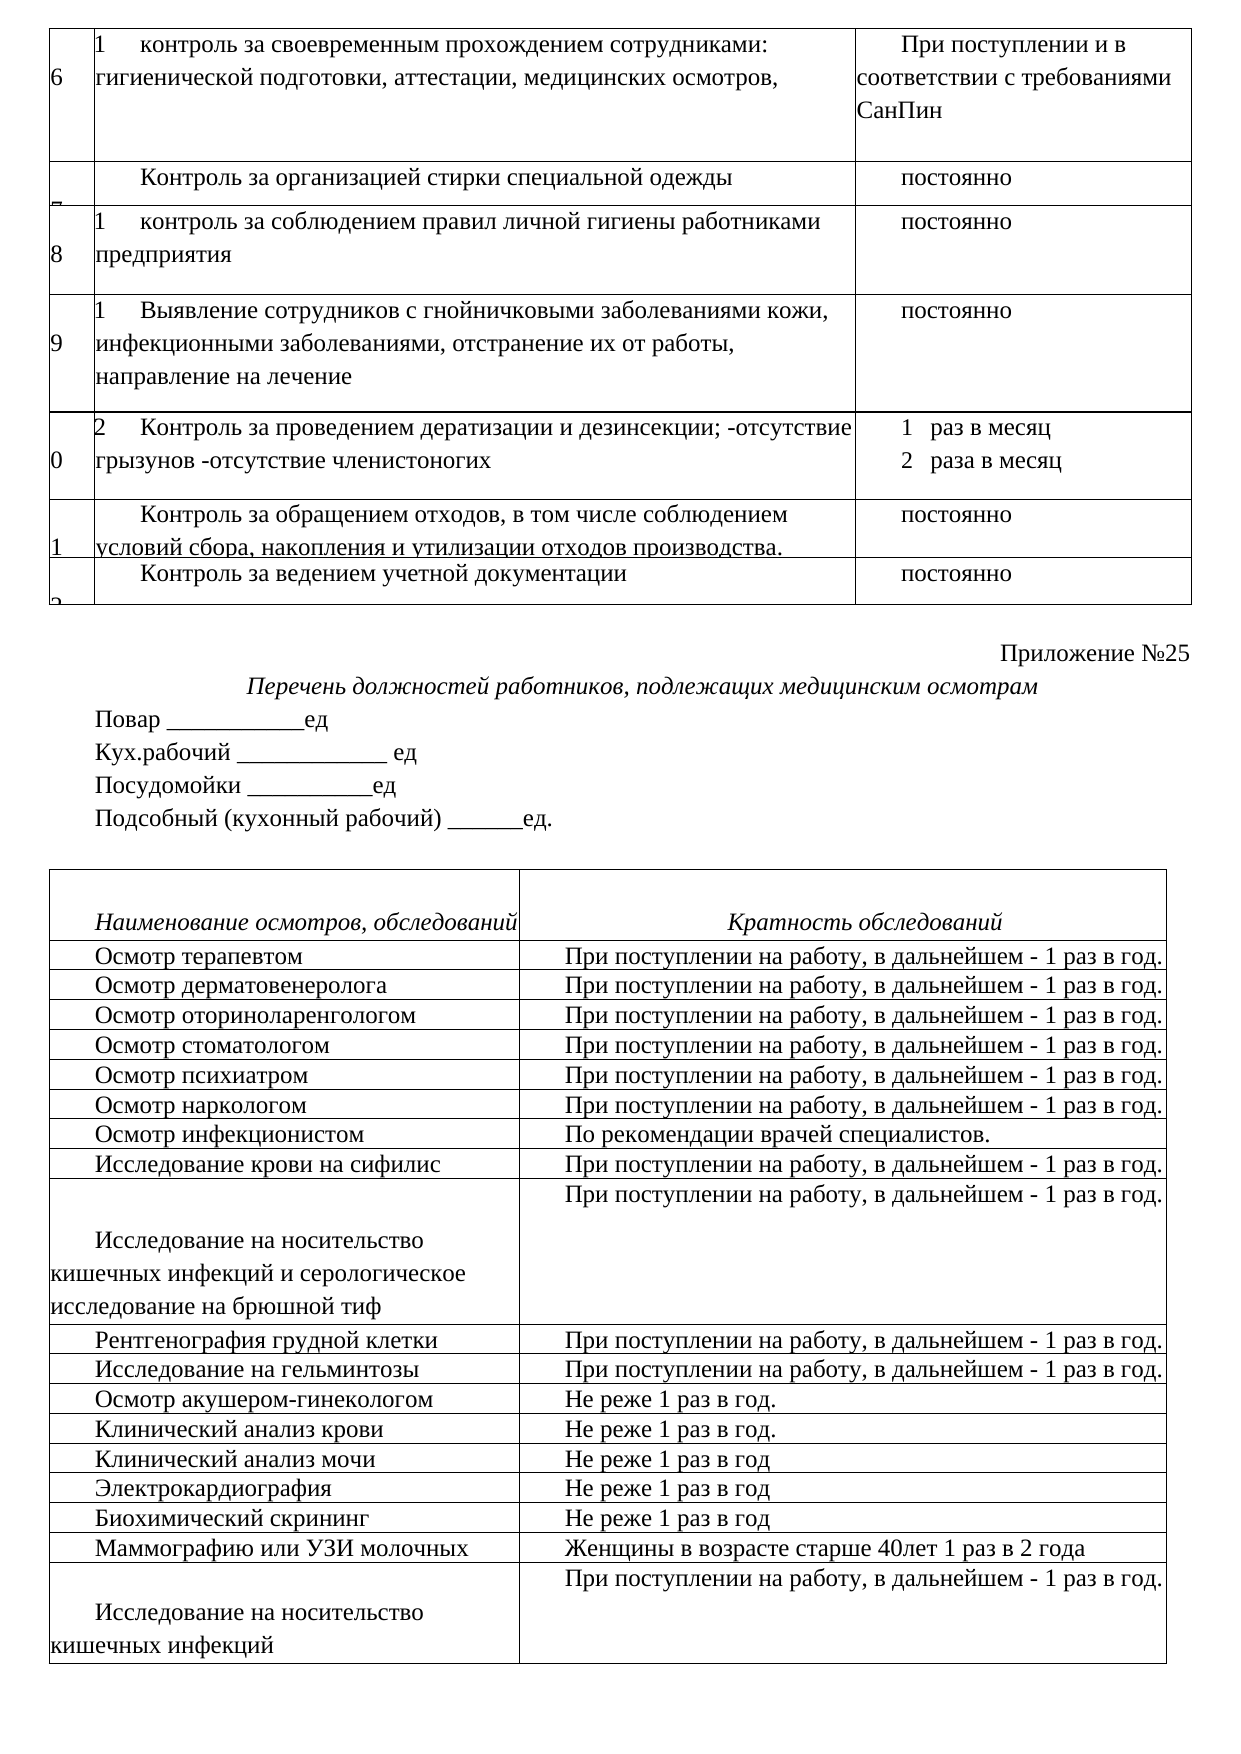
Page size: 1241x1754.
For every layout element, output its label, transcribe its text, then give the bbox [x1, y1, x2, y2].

table_cell Осмотр акушером-гинекологом [50, 1384, 519, 1413]
table_cell При поступлении на работу, в дальнейшем - 1 раз в год. [520, 1030, 1166, 1059]
table_cell Не реже 1 раз в год. [520, 1414, 1166, 1443]
table_header Кратность обследований [520, 870, 1166, 940]
table_cell При поступлении на работу, в дальнейшем - 1 раз в год. [520, 941, 1166, 969]
table_cell При поступлении и в соответствии с требованиями СанПин [856, 29, 1191, 161]
table_cell постоянно [856, 500, 1191, 557]
table_cell Клинический анализ крови [50, 1414, 519, 1443]
table_cell 21 [50, 500, 94, 557]
table_cell При поступлении на работу, в дальнейшем - 1 раз в год. [520, 1149, 1166, 1178]
table_cell Не реже 1 раз в год. [520, 1384, 1166, 1413]
table_cell По рекомендации врачей специалистов. [520, 1119, 1166, 1148]
table_cell 17 [50, 162, 94, 205]
text Посудомойки __________ед [50, 770, 1190, 799]
table_cell 16 [50, 29, 94, 161]
table_cell При поступлении на работу, в дальнейшем - 1 раз в год. [520, 1000, 1166, 1029]
table_cell контроль за соблюдением правил личной гигиены работниками предприятия [95, 206, 855, 294]
table_cell Женщины в возрасте старше 40лет 1 раз в 2 года [520, 1533, 1166, 1562]
table_cell Осмотр стоматологом [50, 1030, 519, 1059]
table_cell При поступлении на работу, в дальнейшем - 1 раз в год. [520, 1060, 1166, 1089]
table_cell постоянно [856, 162, 1191, 205]
table_cell Контроль за ведением учетной документации [95, 558, 855, 604]
table_cell При поступлении на работу, в дальнейшем - 1 раз в год. [520, 1354, 1166, 1383]
table_cell контроль за своевременным прохождением сотрудниками: гигиенической подготовки, аттестации, медицинских осмотров, [95, 29, 855, 161]
table_cell Осмотр наркологом [50, 1090, 519, 1118]
table_cell Биохимический скрининг [50, 1503, 519, 1532]
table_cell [520, 1563, 1166, 1663]
table_cell 19 [50, 295, 94, 411]
table_cell 18 [50, 206, 94, 294]
table_cell Контроль за обращением отходов, в том числе соблюдением условий сбора, накопления и утилизации отходов производства. [95, 500, 855, 557]
table_cell Не реже 1 раз в год [520, 1444, 1166, 1472]
table_cell Контроль за организацией стирки специальной одежды [95, 162, 855, 205]
table_cell При поступлении на работу, в дальнейшем - 1 раз в год. [520, 1179, 1166, 1324]
table_cell При поступлении на работу, в дальнейшем - 1 раз в год. [520, 970, 1166, 999]
table_cell Осмотр оториноларенгологом [50, 1000, 519, 1029]
text Перечень должностей работников, подлежащих медицинским осмотрам [50, 671, 1190, 700]
table_cell Не реже 1 раз в год [520, 1473, 1166, 1502]
table_cell Выявление сотрудников с гнойничковыми заболеваниями кожи, инфекционными заболеваниями, отстранение их от работы, направление на лечение [95, 295, 855, 411]
table_cell 22 [50, 558, 94, 604]
table_cell Осмотр психиатром [50, 1060, 519, 1089]
table_cell раз в месяц раза в месяц [856, 413, 1191, 498]
table_cell Исследование крови на сифилис [50, 1149, 519, 1178]
table_cell Осмотр дерматовенеролога [50, 970, 519, 999]
table_cell Осмотр инфекционистом [50, 1119, 519, 1148]
table_cell Исследование на носительство кишечных инфекций [50, 1563, 519, 1663]
table_cell 20 [50, 413, 94, 498]
table_cell Не реже 1 раз в год [520, 1503, 1166, 1532]
table_cell Осмотр терапевтом [50, 941, 519, 969]
table_cell При поступлении на работу, в дальнейшем - 1 раз в год. [520, 1090, 1166, 1118]
table_header Наименование осмотров, обследований [50, 870, 519, 940]
text Приложение №25 [50, 638, 1190, 667]
table_cell Рентгенография грудной клетки [50, 1325, 519, 1353]
table_cell При поступлении на работу, в дальнейшем - 1 раз в год. [520, 1325, 1166, 1353]
table_cell Исследование на носительство кишечных инфекций и серологическое исследование на брюшной тиф [50, 1179, 519, 1324]
table_cell Маммографию или УЗИ молочных желез [50, 1533, 519, 1562]
table_cell постоянно [856, 558, 1191, 604]
table_cell Исследование на гельминтозы [50, 1354, 519, 1383]
table_cell Электрокардиография [50, 1473, 519, 1502]
text Повар ___________ед [50, 704, 1190, 733]
text Кух.рабочий ____________ ед [50, 737, 1190, 766]
table_cell Клинический анализ мочи [50, 1444, 519, 1472]
table_cell Контроль за проведением дератизации и дезинсекции; -отсутствие грызунов -отсутствие членистоногих [95, 413, 855, 498]
text Подсобный (кухонный рабочий) ______ед. [50, 803, 1190, 832]
table_cell постоянно [856, 295, 1191, 411]
table_cell постоянно [856, 206, 1191, 294]
